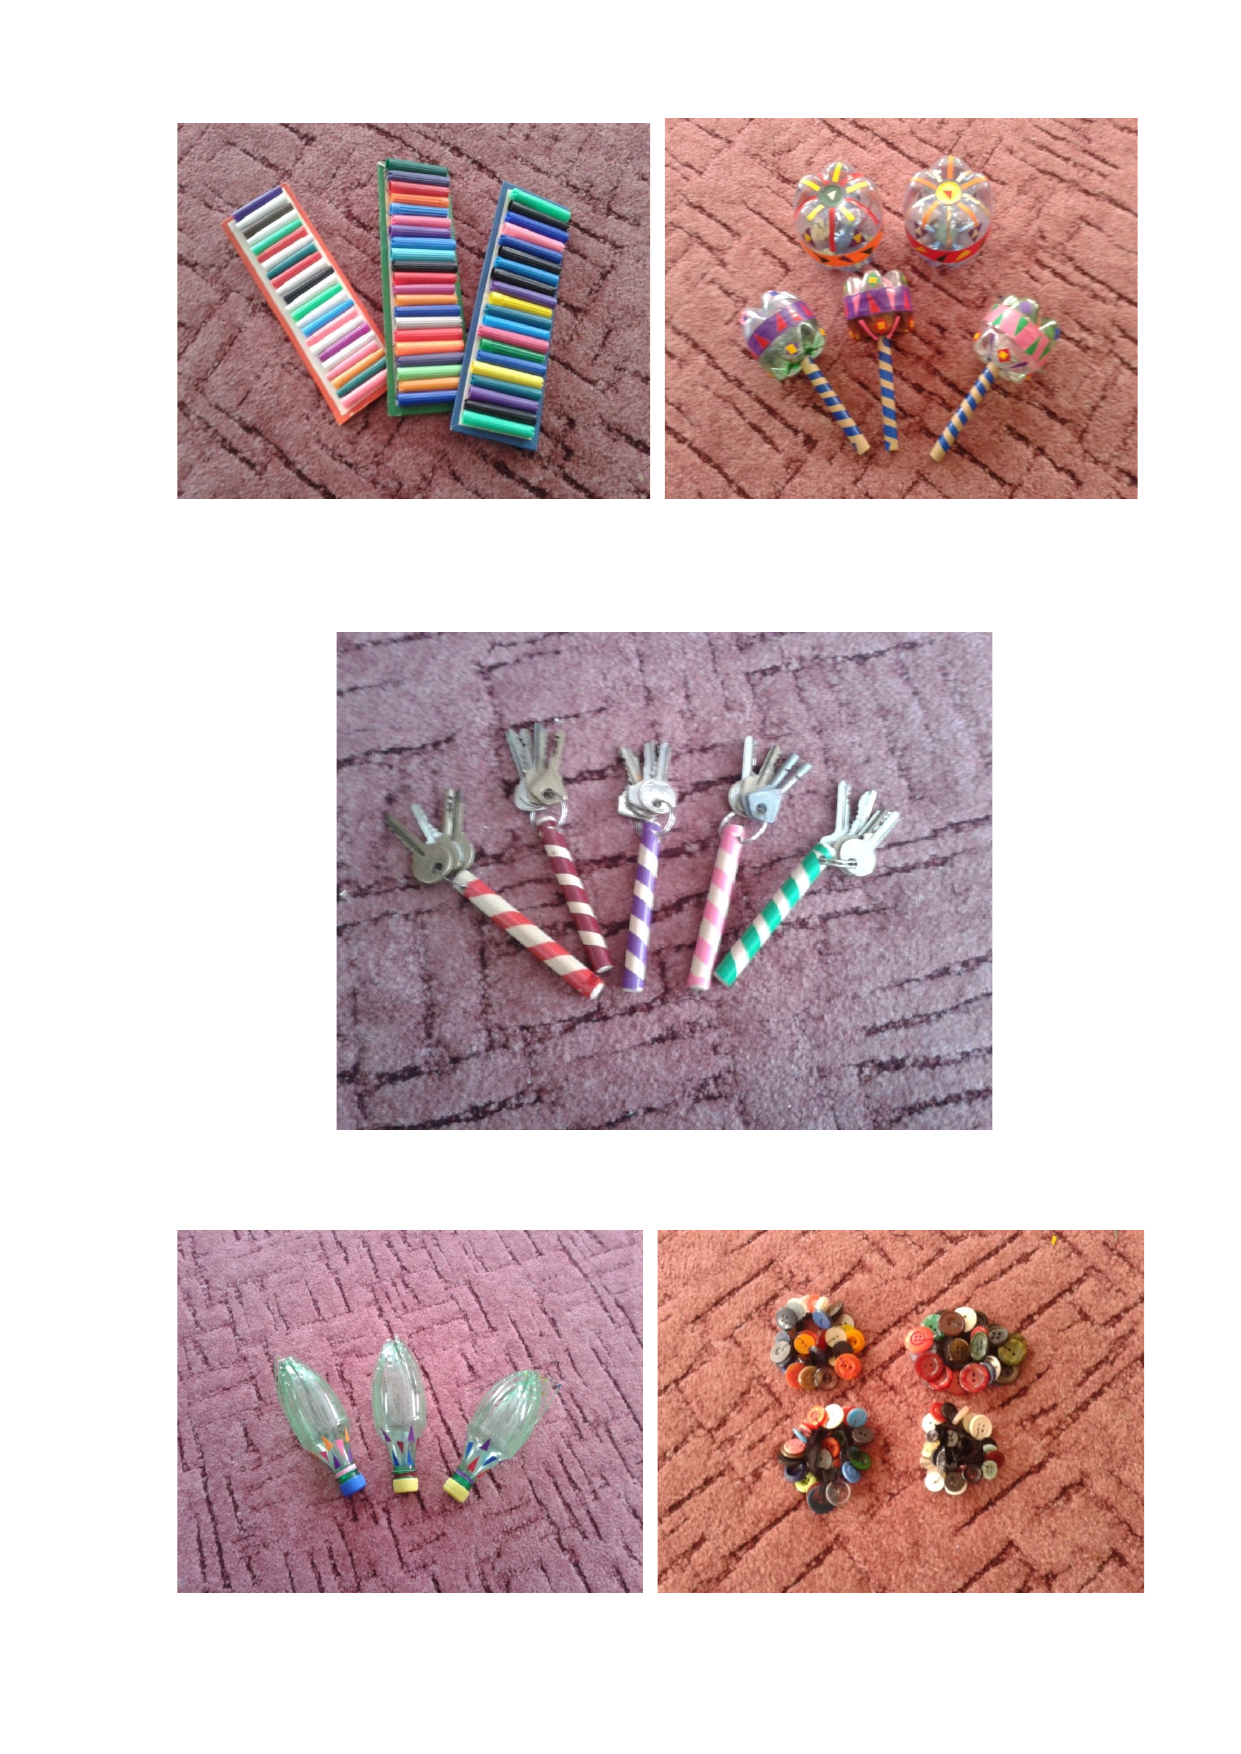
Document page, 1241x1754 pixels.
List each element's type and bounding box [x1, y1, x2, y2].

picture [664, 118, 1138, 499]
picture [177, 123, 651, 499]
picture [336, 632, 993, 1130]
picture [177, 1230, 643, 1593]
picture [657, 1230, 1145, 1593]
